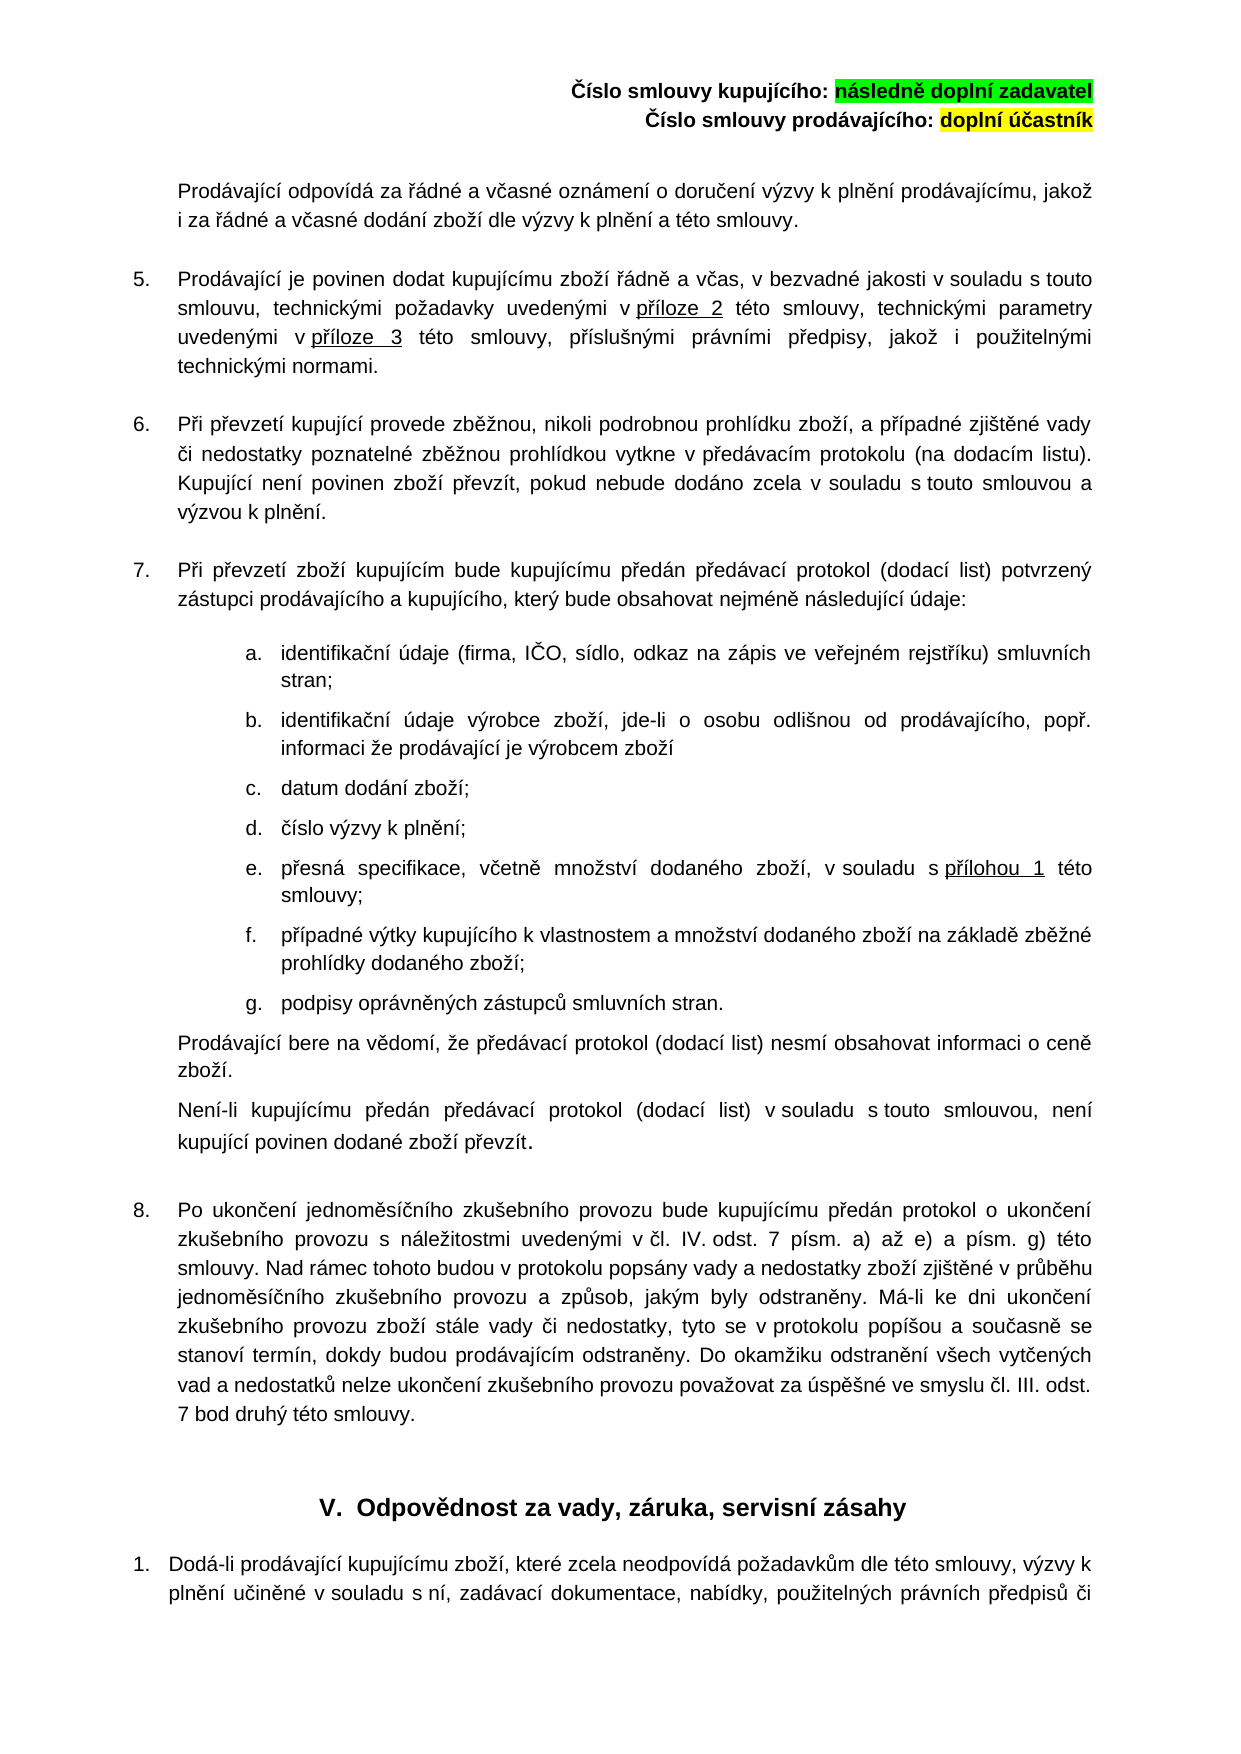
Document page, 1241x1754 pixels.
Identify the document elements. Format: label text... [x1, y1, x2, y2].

text Prodávající bere na vědomí, že předávací protokol (dodací list) nesmí obsahovat informaci o ceně zboží. [177, 1030, 1093, 1082]
text Není-li kupujícímu předán předávací protokol (dodací list) v souladu s touto smlouvou, není kupující povinen dodané zboží převzít. [177, 1098, 1093, 1155]
list identifikační údaje (firma, IČO, sídlo, odkaz na zápis ve veřejném rejstříku) smluvních stran; [245, 640, 1093, 692]
list podpisy oprávněných zástupců smluvních stran. [245, 990, 1093, 1014]
list Při převzetí kupující provede zběžnou, nikoli podrobnou prohlídku zboží, a případné zjištěné vady či nedostatky poznatelné zběžnou prohlídkou vytkne v předávacím protokolu (na dodacím listu). Kupující není povinen zboží převzít, pokud nebude dodáno zcela v souladu s touto smlouvou a výzvou k plnění. [133, 407, 1093, 524]
list datum dodání zboží; [245, 775, 1093, 799]
list Po ukončení jednoměsíčního zkušebního provozu bude kupujícímu předán protokol o ukončení zkušebního provozu s náležitostmi uvedenými v čl. IV. odst. 7 písm. a) až e) a písm. g) této smlouvy. Nad rámec tohoto budou v protokolu popsány vady a nedostatky zboží zjištěné v průběhu jednoměsíčního zkušebního provozu a způsob, jakým byly odstraněny. Má-li ke dni ukončení zkušebního provozu zboží stále vady či nedostatky, tyto se v protokolu popíšou a současně se stanoví termín, dokdy budou prodávajícím odstraněny. Do okamžiku odstranění všech vytčených vad a nedostatků nelze ukončení zkušebního provozu považovat za úspěšné ve smyslu čl. III. odst. 7 bod druhý této smlouvy. [133, 1192, 1093, 1426]
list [133, 1546, 1093, 1605]
list Při převzetí zboží kupujícím bude kupujícímu předán předávací protokol (dodací list) potvrzený zástupci prodávajícího a kupujícího, který bude obsahovat nejméně následující údaje: [133, 553, 1093, 611]
list Prodávající je povinen dodat kupujícímu zboží řádně a včas, v bezvadné jakosti v souladu s touto smlouvu, technickými požadavky uvedenými v příloze 2 této smlouvy, technickými parametry uvedenými v příloze 3 této smlouvy, příslušnými právními předpisy, jakož i použitelnými technickými normami. [133, 261, 1093, 378]
subtitle Odpovědnost za vady, záruka, servisní zásahy [133, 1492, 1093, 1521]
list případné výtky kupujícího k vlastnostem a množství dodaného zboží na základě zběžné prohlídky dodaného zboží; [245, 923, 1093, 974]
list přesná specifikace, včetně množství dodaného zboží, v souladu s přílohou 1 této smlouvy; [245, 855, 1093, 907]
list identifikační údaje výrobce zboží, jde-li o osobu odlišnou od prodávajícího, popř. informaci že prodávající je výrobcem zboží [245, 708, 1093, 759]
list číslo výzvy k plnění; [245, 815, 1093, 839]
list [140, 174, 1093, 232]
